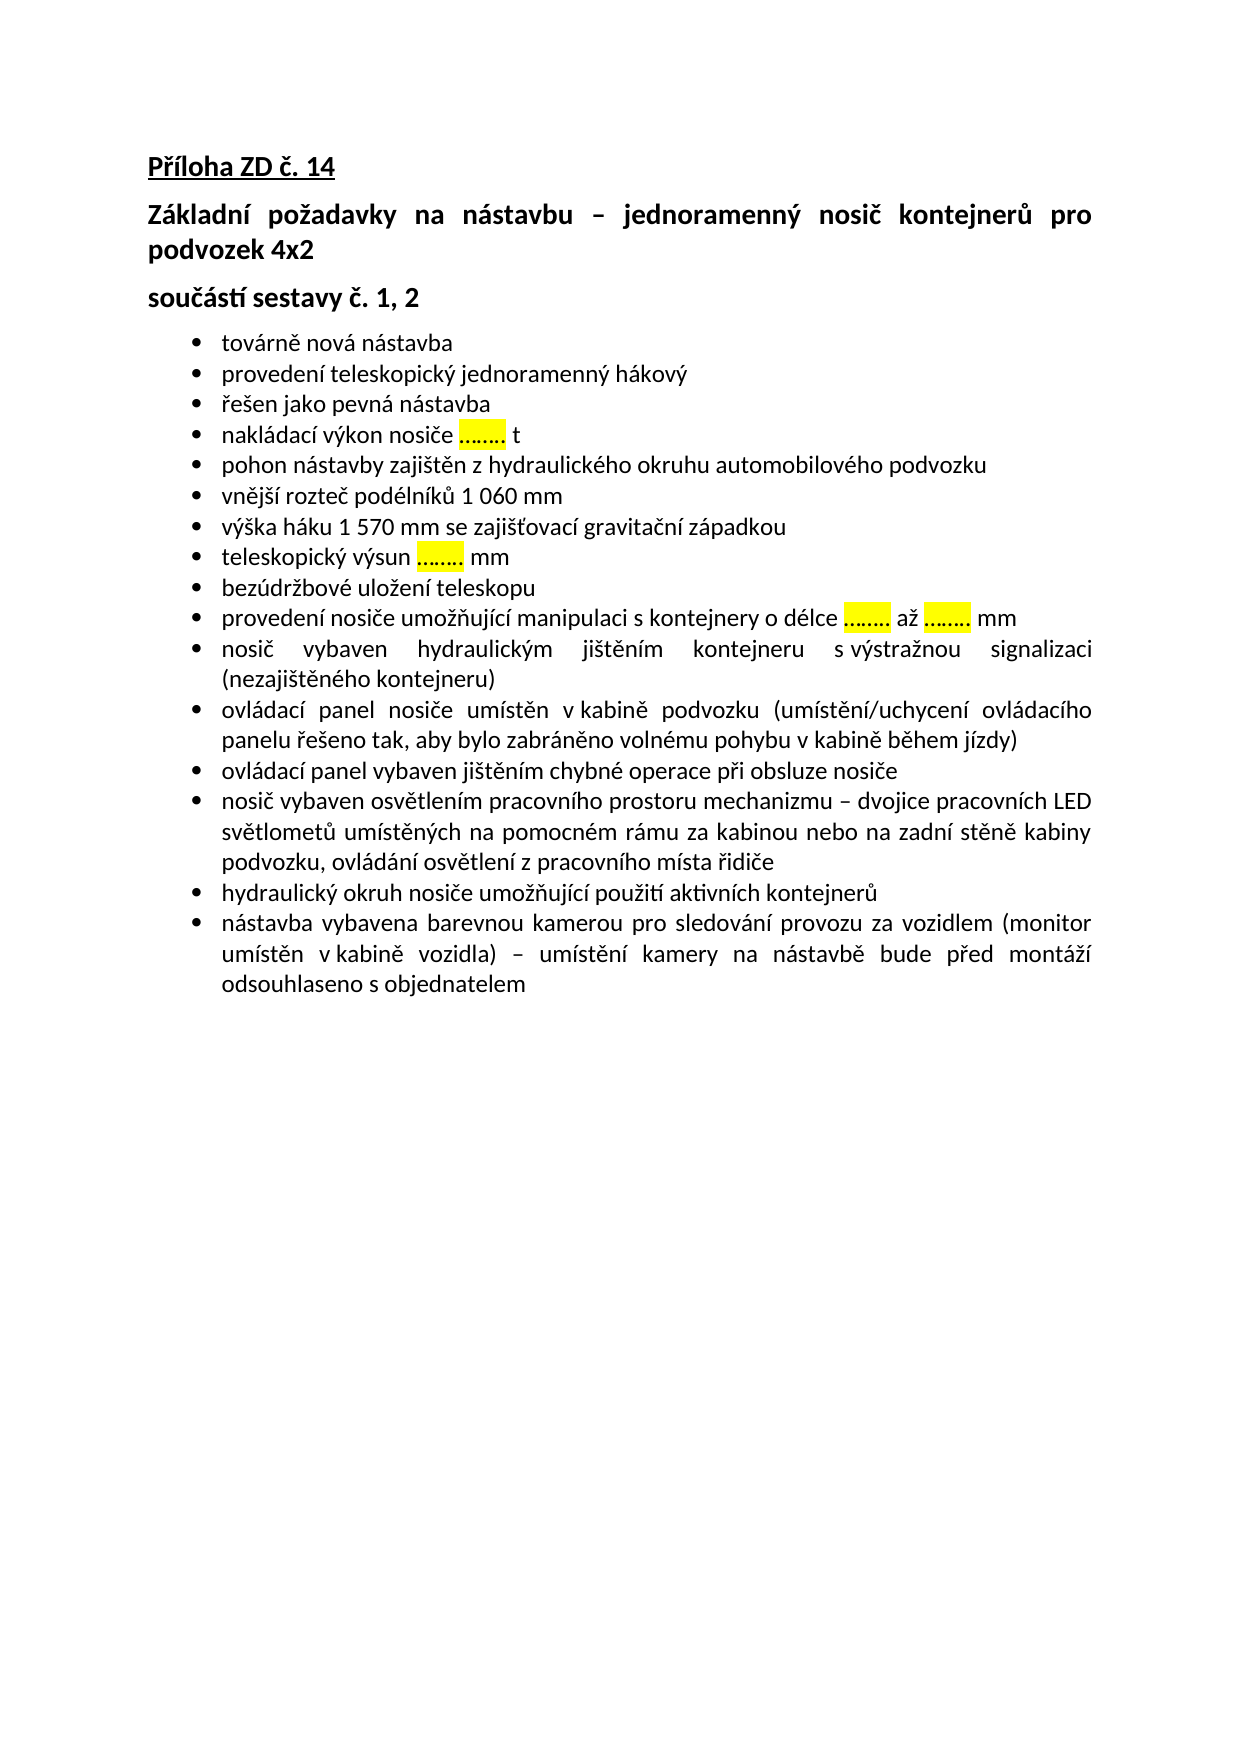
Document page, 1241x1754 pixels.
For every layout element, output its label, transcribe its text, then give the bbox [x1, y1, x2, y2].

list nástavba vybavena barevnou kamerou pro sledování provozu za vozidlem (monitor umístěn v kabině vozidla) – umístění kamery na nástavbě bude před montáží odsouhlaseno s objednatelem [192, 907, 1093, 999]
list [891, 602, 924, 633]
list vnější rozteč podélníků 1 060 mm [192, 480, 1093, 511]
list nosič vybaven osvětlením pracovního prostoru mechanizmu – dvojice pracovních LED světlometů umístěných na pomocném rámu za kabinou nebo na zadní stěně kabiny podvozku, ovládání osvětlení z pracovního místa řidiče [192, 785, 1093, 877]
list teleskopický výsun …….. mm [192, 541, 417, 572]
list pohon nástavby zajištěn z hydraulického okruhu automobilového podvozku [192, 450, 1093, 480]
list nakládací výkon nosiče …….. t [192, 419, 459, 450]
list výška háku 1 570 mm se zajišťovací gravitační západkou [192, 511, 1093, 541]
list nakládací výkon nosiče …….. t [506, 419, 1093, 450]
text součástí sestavy č. 1, 2 [148, 279, 1093, 315]
list teleskopický výsun …….. mm [464, 541, 1093, 572]
list řešen jako pevná nástavba [192, 389, 1093, 419]
text Příloha ZD č. 14 [148, 148, 1093, 183]
list bezúdržbové uložení teleskopu [192, 572, 1093, 602]
list ovládací panel vybaven jištěním chybné operace při obsluze nosiče [192, 755, 1093, 785]
list nosič vybaven hydraulickým jištěním kontejneru s výstražnou signalizaci (nezajištěného kontejneru) [192, 633, 1093, 694]
list provedení teleskopický jednoramenný hákový [192, 358, 1093, 389]
list hydraulický okruh nosiče umožňující použití aktivních kontejnerů [192, 877, 1093, 907]
text Základní požadavky na nástavbu – jednoramenný nosič kontejnerů pro podvozek 4x2 [148, 196, 1093, 267]
list továrně nová nástavba [192, 328, 1093, 358]
list provedení nosiče umožňující manipulaci s kontejnery o délce …….. až …….. mm [192, 602, 844, 633]
list ovládací panel nosiče umístěn v kabině podvozku (umístění/uchycení ovládacího panelu řešeno tak, aby bylo zabráněno volnému pohybu v kabině během jízdy) [192, 694, 1093, 755]
